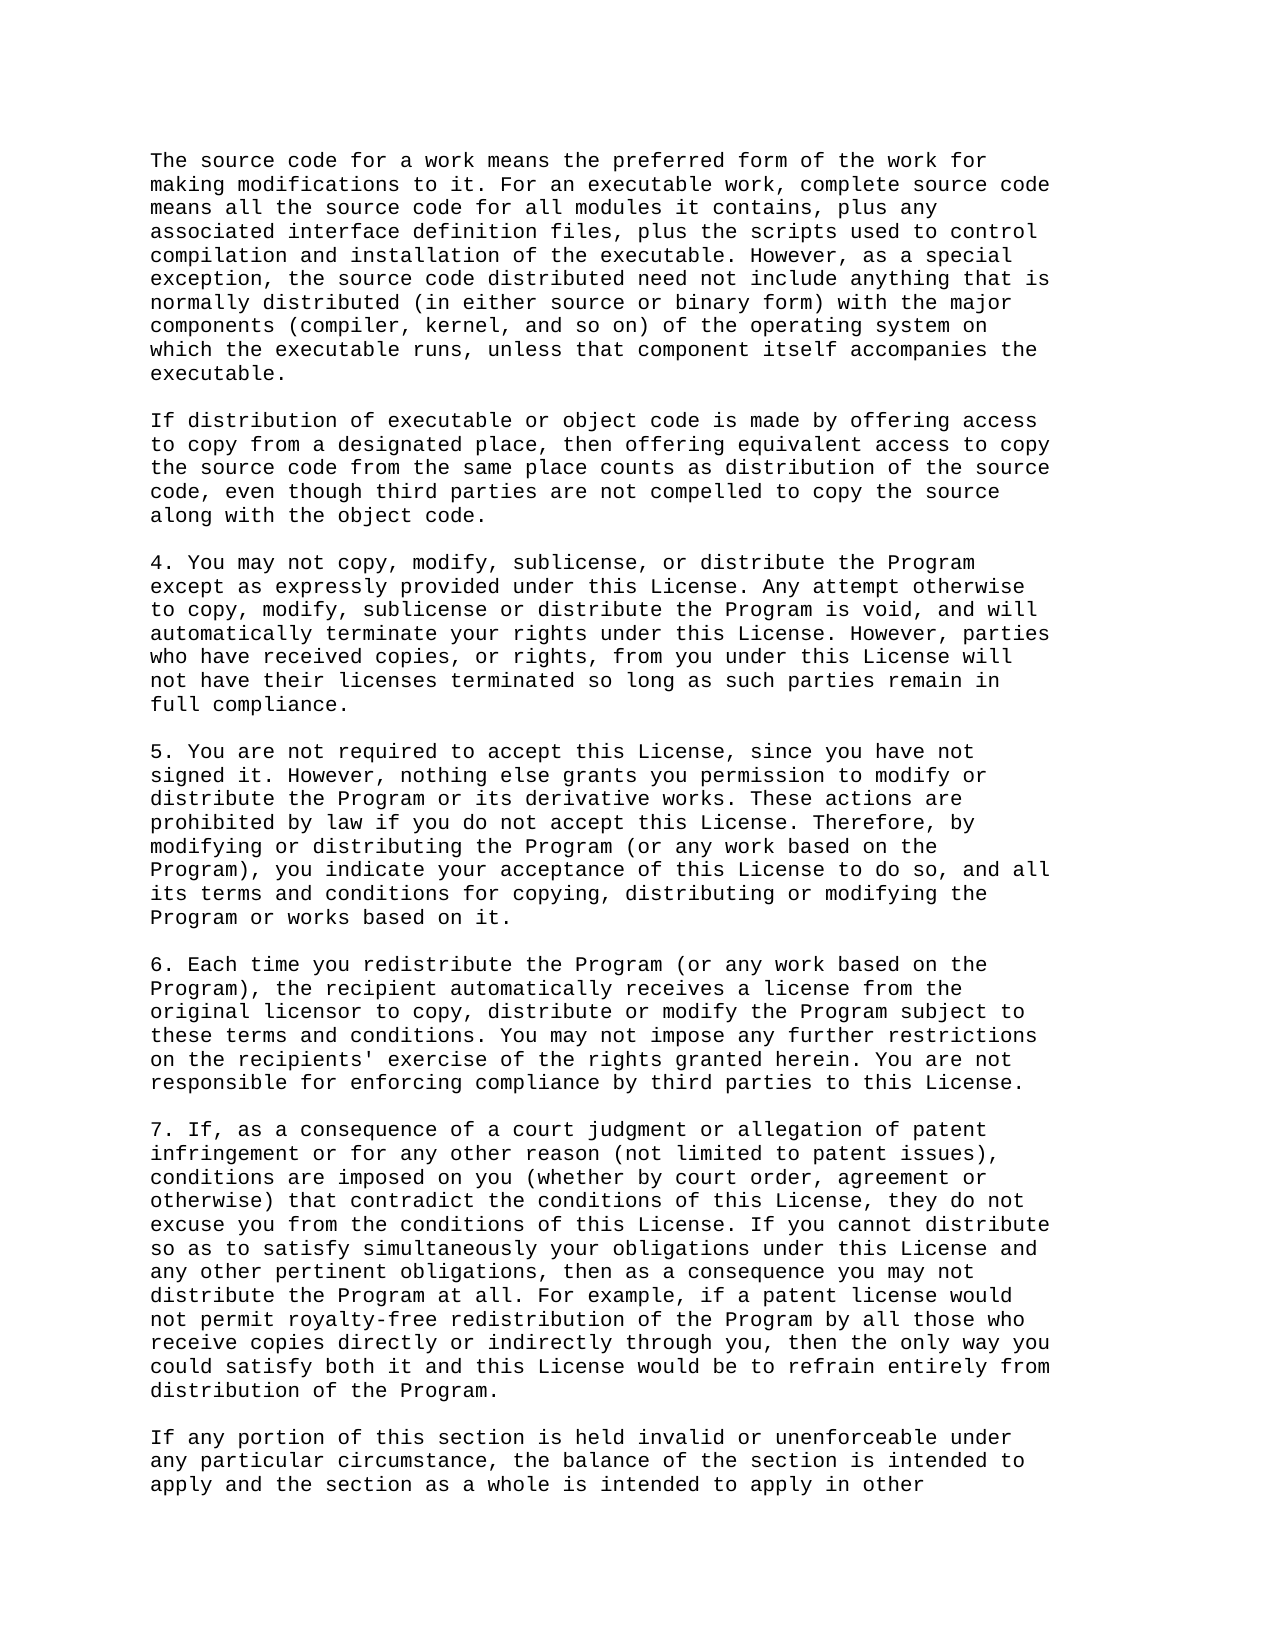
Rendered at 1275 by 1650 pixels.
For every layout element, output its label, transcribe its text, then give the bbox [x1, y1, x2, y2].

text original licensor to copy, distribute or modify the Program subject to [150, 1001, 1125, 1025]
text code, even though third parties are not compelled to copy the source [150, 481, 1125, 505]
text normally distributed (in either source or binary form) with the major [150, 292, 1125, 316]
text infringement or for any other reason (not limited to patent issues), [150, 1143, 1125, 1167]
text excuse you from the conditions of this License. If you cannot distribute [150, 1214, 1125, 1238]
text along with the object code. [150, 505, 1125, 528]
text executable. [150, 363, 1125, 386]
text full compliance. [150, 694, 1125, 717]
text to copy from a designated place, then offering equivalent access to copy [150, 434, 1125, 457]
text distribute the Program at all. For example, if a patent license would [150, 1285, 1125, 1309]
text Program), the recipient automatically receives a license from the [150, 978, 1125, 1001]
text components (compiler, kernel, and so on) of the operating system on [150, 316, 1125, 339]
text modifying or distributing the Program (or any work based on the [150, 836, 1125, 859]
text the source code from the same place counts as distribution of the source [150, 457, 1125, 481]
text distribute the Program or its derivative works. These actions are [150, 788, 1125, 812]
text to copy, modify, sublicense or distribute the Program is void, and will [150, 599, 1125, 623]
text If distribution of executable or object code is made by offering access [150, 410, 1125, 434]
text signed it. However, nothing else grants you permission to modify or [150, 765, 1125, 788]
text on the recipients' exercise of the rights granted herein. You are not [150, 1048, 1125, 1072]
text If any portion of this section is held invalid or unenforceable under [150, 1427, 1125, 1451]
text not have their licenses terminated so long as such parties remain in [150, 670, 1125, 694]
text 6. Each time you redistribute the Program (or any work based on the [150, 954, 1125, 978]
text these terms and conditions. You may not impose any further restrictions [150, 1025, 1125, 1048]
text except as expressly provided under this License. Any attempt otherwise [150, 576, 1125, 599]
text its terms and conditions for copying, distributing or modifying the [150, 883, 1125, 907]
text not permit royalty-free redistribution of the Program by all those who [150, 1309, 1125, 1332]
text exception, the source code distributed need not include anything that is [150, 268, 1125, 292]
text The source code for a work means the preferred form of the work for [150, 150, 1125, 174]
text which the executable runs, unless that component itself accompanies the [150, 339, 1125, 363]
text any particular circumstance, the balance of the section is intended to [150, 1451, 1125, 1474]
text who have received copies, or rights, from you under this License will [150, 647, 1125, 670]
text 7. If, as a consequence of a court judgment or allegation of patent [150, 1119, 1125, 1143]
text otherwise) that contradict the conditions of this License, they do not [150, 1190, 1125, 1214]
text distribution of the Program. [150, 1379, 1125, 1403]
text prohibited by law if you do not accept this License. Therefore, by [150, 812, 1125, 836]
text 4. You may not copy, modify, sublicense, or distribute the Program [150, 552, 1125, 576]
text apply and the section as a whole is intended to apply in other [150, 1474, 1125, 1498]
text making modifications to it. For an executable work, complete source code [150, 174, 1125, 197]
text means all the source code for all modules it contains, plus any [150, 197, 1125, 221]
text responsible for enforcing compliance by third parties to this License. [150, 1072, 1125, 1096]
text receive copies directly or indirectly through you, then the only way you [150, 1332, 1125, 1356]
text any other pertinent obligations, then as a consequence you may not [150, 1261, 1125, 1285]
text Program), you indicate your acceptance of this License to do so, and all [150, 859, 1125, 883]
text automatically terminate your rights under this License. However, parties [150, 623, 1125, 647]
text 5. You are not required to accept this License, since you have not [150, 741, 1125, 765]
text could satisfy both it and this License would be to refrain entirely from [150, 1356, 1125, 1379]
text conditions are imposed on you (whether by court order, agreement or [150, 1167, 1125, 1190]
text associated interface definition files, plus the scripts used to control [150, 221, 1125, 244]
text so as to satisfy simultaneously your obligations under this License and [150, 1238, 1125, 1261]
text Program or works based on it. [150, 907, 1125, 930]
text compilation and installation of the executable. However, as a special [150, 244, 1125, 268]
